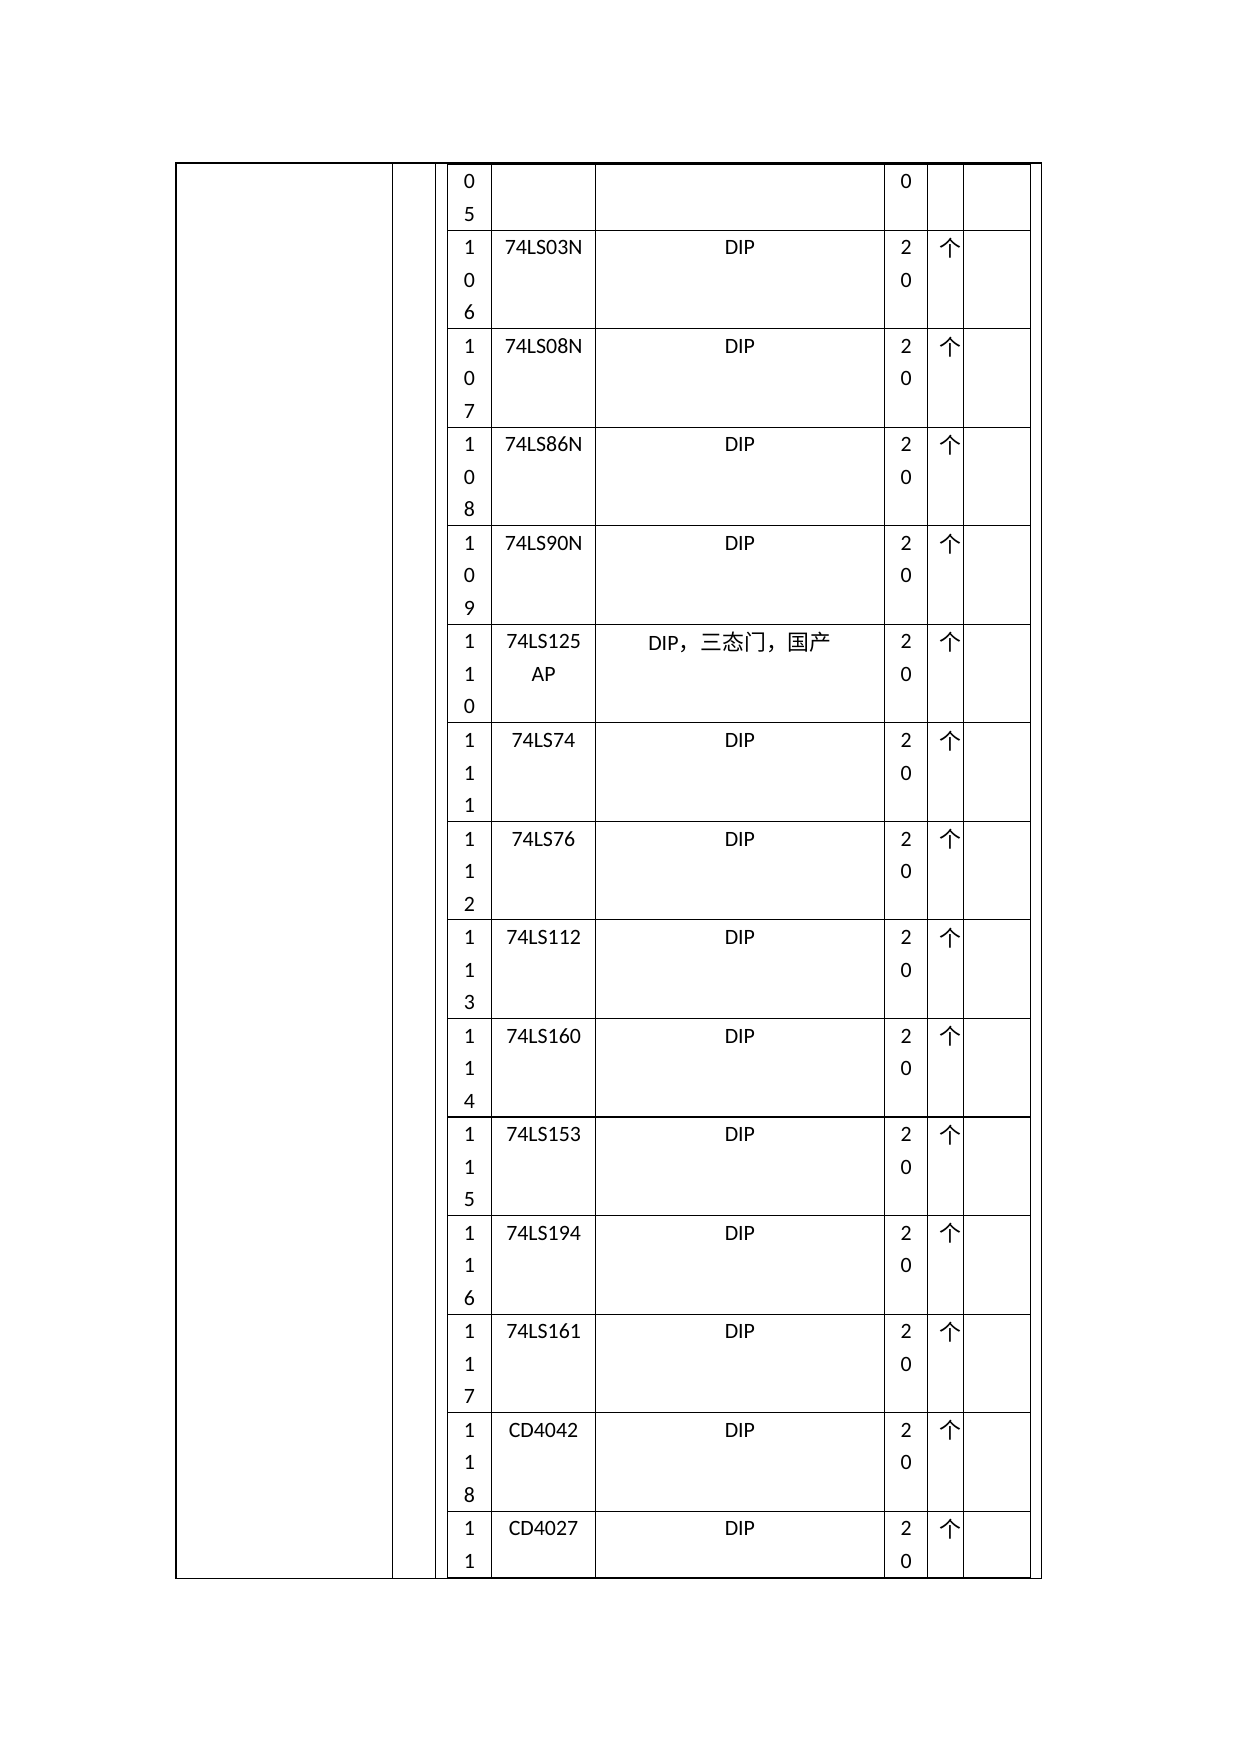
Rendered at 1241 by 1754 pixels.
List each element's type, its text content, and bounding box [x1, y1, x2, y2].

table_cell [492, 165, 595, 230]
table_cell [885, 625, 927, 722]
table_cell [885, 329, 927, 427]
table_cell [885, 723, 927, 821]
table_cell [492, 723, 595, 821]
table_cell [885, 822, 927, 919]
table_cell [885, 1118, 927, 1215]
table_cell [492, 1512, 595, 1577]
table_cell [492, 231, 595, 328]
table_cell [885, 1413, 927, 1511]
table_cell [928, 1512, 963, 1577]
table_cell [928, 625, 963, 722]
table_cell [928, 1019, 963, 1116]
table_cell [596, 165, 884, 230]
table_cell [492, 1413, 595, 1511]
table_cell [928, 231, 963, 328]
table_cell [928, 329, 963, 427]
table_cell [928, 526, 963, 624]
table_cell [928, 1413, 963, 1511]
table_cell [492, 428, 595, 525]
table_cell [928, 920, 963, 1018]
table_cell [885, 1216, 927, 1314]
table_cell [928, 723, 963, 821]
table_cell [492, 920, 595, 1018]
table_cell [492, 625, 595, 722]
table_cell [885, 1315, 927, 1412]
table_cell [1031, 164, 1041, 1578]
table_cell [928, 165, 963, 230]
table_cell 2 [393, 164, 435, 1578]
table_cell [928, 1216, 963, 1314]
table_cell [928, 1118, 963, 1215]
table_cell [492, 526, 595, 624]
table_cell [596, 231, 884, 328]
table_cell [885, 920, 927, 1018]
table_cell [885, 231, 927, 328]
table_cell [596, 1413, 884, 1511]
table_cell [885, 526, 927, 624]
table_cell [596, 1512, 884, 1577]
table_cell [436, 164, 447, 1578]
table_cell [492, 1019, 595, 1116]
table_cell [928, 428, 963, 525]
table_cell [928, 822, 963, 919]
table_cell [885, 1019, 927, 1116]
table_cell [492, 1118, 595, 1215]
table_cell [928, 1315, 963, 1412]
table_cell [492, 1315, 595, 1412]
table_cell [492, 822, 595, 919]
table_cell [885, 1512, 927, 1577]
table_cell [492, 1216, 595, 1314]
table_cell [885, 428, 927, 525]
table_cell [177, 164, 392, 1578]
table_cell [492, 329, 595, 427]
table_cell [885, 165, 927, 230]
